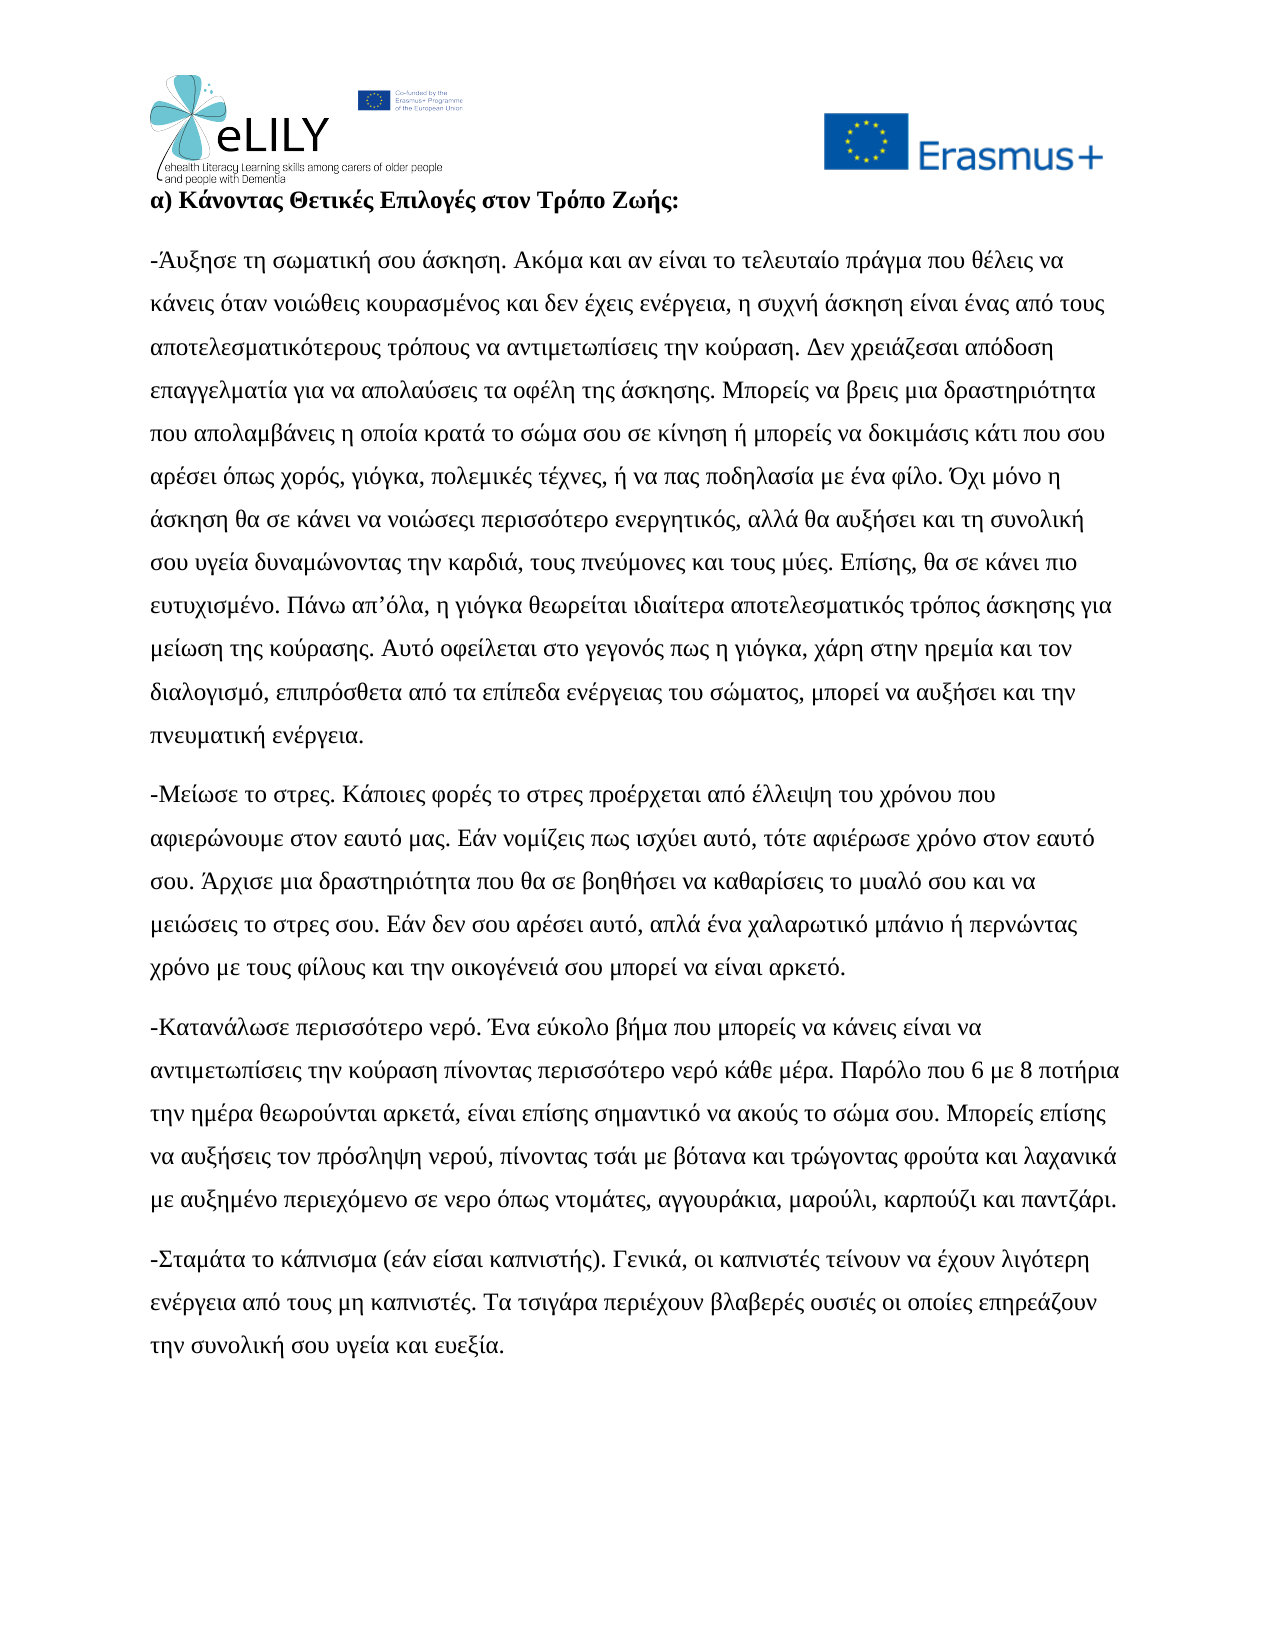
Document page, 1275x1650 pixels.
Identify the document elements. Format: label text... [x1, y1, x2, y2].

text -Μείωσε το στρες. Κάποιες φορές το στρες προέρχεται από έλλειψη του χρόνου που αφιερώνουμε στον εαυτό μας. Εάν νομίζεις πως ισχύει αυτό, τότε αφιέρωσε χρόνο στον εαυτό σου. Άρχισε μια δραστηριότητα που θα σε βοηθήσει να καθαρίσεις το μυαλό σου και να μειώσεις το στρες σου. Εάν δεν σου αρέσει αυτό, απλά ένα χαλαρωτικό μπάνιο ή περνώντας χρόνο με τους φίλους και την οικογένειά σου μπορεί να είναι αρκετό. [150, 779, 1125, 981]
text -Κατανάλωσε περισσότερο νερό. Ένα εύκολο βήμα που μπορείς να κάνεις είναι να αντιμετωπίσεις την κούραση πίνοντας περισσότερο νερό κάθε μέρα. Παρόλο που 6 με 8 ποτήρια την ημέρα θεωρούνται αρκετά, είναι επίσης σημαντικό να ακούς το σώμα σου. Μπορείς επίσης να αυξήσεις τον πρόσληψη νερού, πίνοντας τσάι με βότανα και τρώγοντας φρούτα και λαχανικά με αυξημένο περιεχόμενο σε νερο όπως ντομάτες, αγγουράκια, μαρούλι, καρπούζι και παντζάρι. [150, 1012, 1125, 1213]
text -Άυξησε τη σωματική σου άσκηση. Ακόμα και αν είναι το τελευταίο πράγμα που θέλεις να κάνεις όταν νοιώθεις κουρασμένος και δεν έχεις ενέργεια, η συχνή άσκηση είναι ένας από τους αποτελεσματικότερους τρόπους να αντιμετωπίσεις την κούραση. Δεν χρειάζεσαι απόδοση επαγγελματία για να απολαύσεις τα οφέλη της άσκησης. Μπορείς να βρεις μια δραστηριότητα που απολαμβάνεις η οποία κρατά το σώμα σου σε κίνηση ή μπορείς να δοκιμάσις κάτι που σου αρέσει όπως χορός, γιόγκα, πολεμικές τέχνες, ή να πας ποδηλασία με ένα φίλο. Όχι μόνο η άσκηση θα σε κάνει να νοιώσεςι περισσότερο ενεργητικός, αλλά θα αυξήσει και τη συνολική σου υγεία δυναμώνοντας την καρδιά, τους πνεύμονες και τους μύες. Επίσης, θα σε κάνει πιο ευτυχισμένο. Πάνω απ’όλα, η γιόγκα θεωρείται ιδιαίτερα αποτελεσματικός τρόπος άσκησης για μείωση της κούρασης. Αυτό οφείλεται στο γεγονός πως η γιόγκα, χάρη στην ηρεμία και τον διαλογισμό, επιπρόσθετα από τα επίπεδα ενέργειας του σώματος, μπορεί να αυξήσει και την πνευματική ενέργεια. [150, 245, 1125, 748]
picture [150, 75, 463, 186]
picture [808, 97, 1118, 186]
text -Σταμάτα το κάπνισμα (εάν είσαι καπνιστής). Γενικά, οι καπνιστές τείνουν να έχουν λιγότερη ενέργεια από τους μη καπνιστές. Τα τσιγάρα περιέχουν βλαβερές ουσιές οι οποίες επηρεάζουν την συνολική σου υγεία και ευεξία. [150, 1244, 1125, 1359]
text α) Κάνοντας Θετικές Επιλογές στον Τρόπο Ζωής: [150, 186, 1125, 214]
